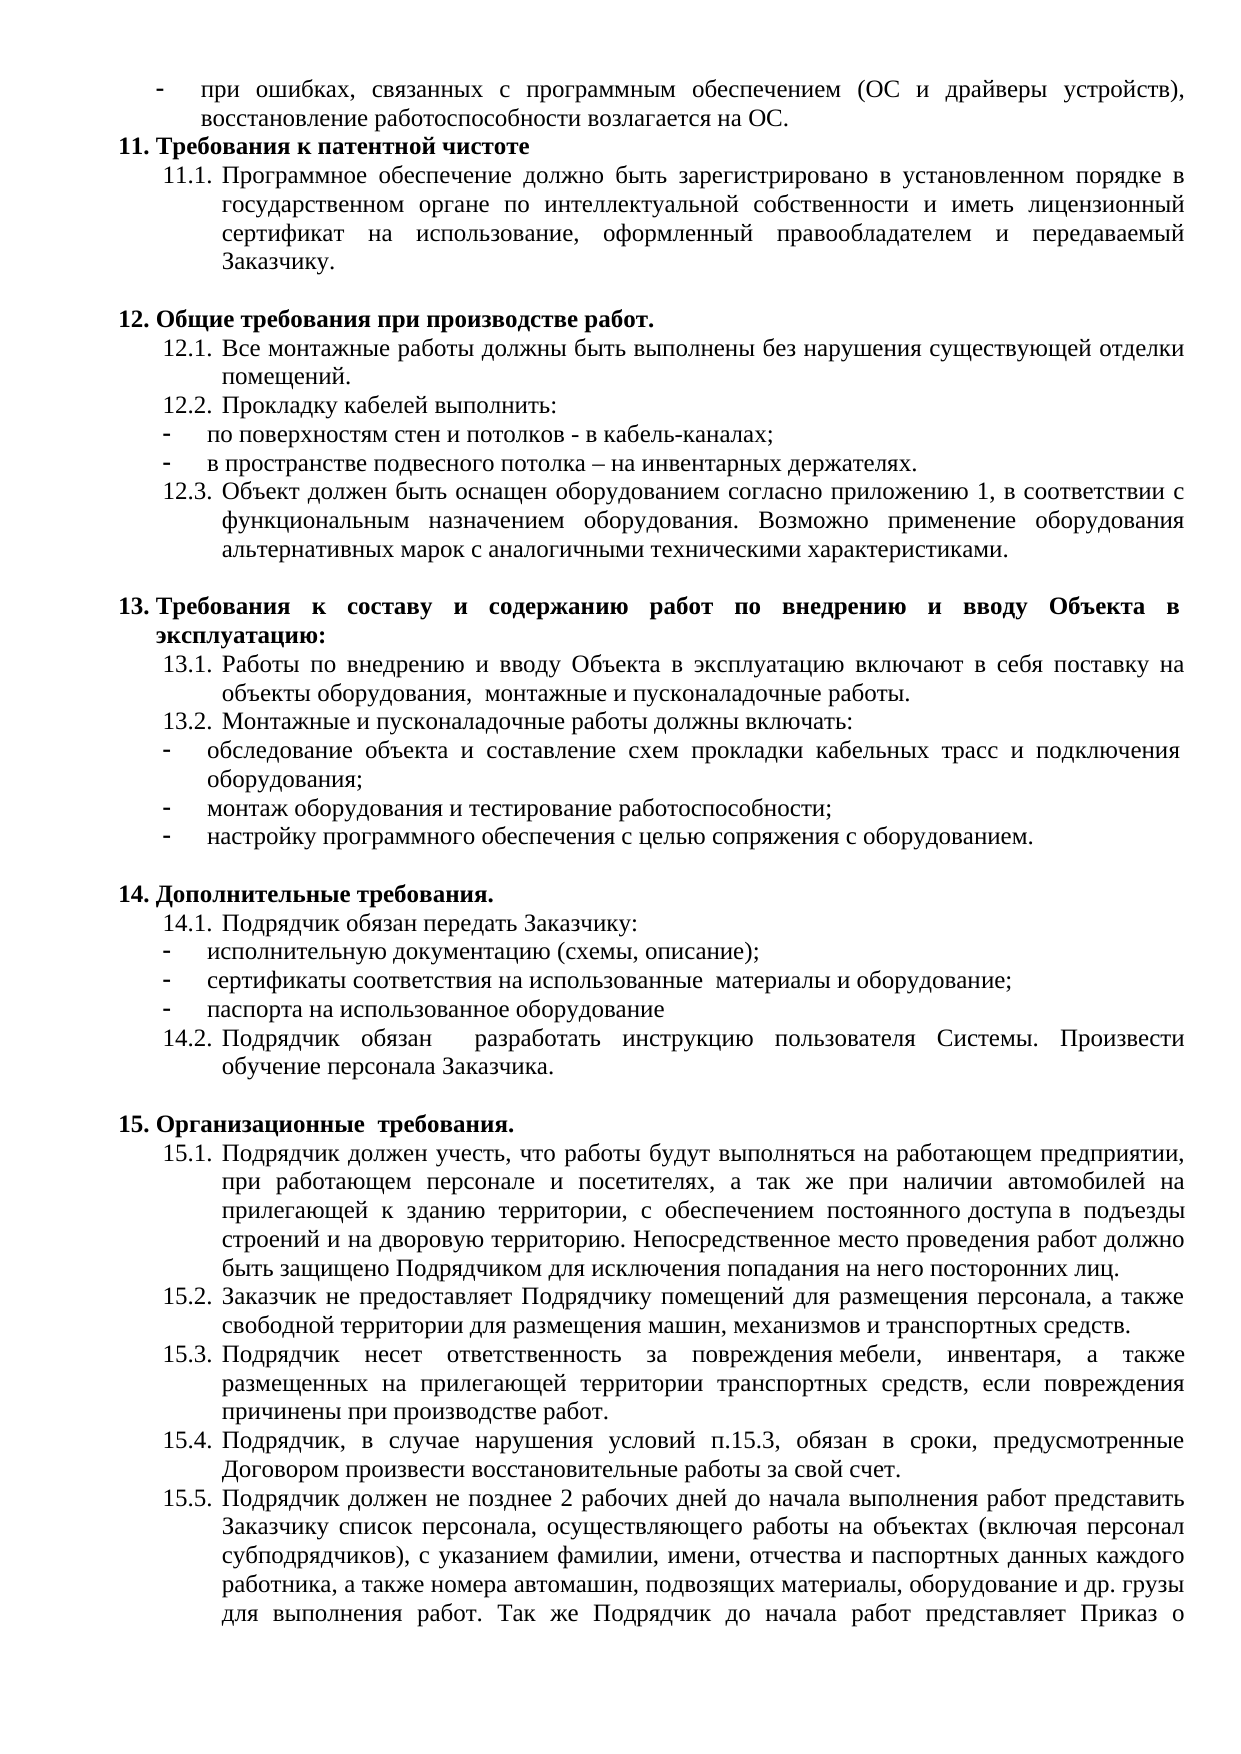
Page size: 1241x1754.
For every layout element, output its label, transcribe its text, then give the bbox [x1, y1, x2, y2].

list Подрядчик должен учесть, что работы будут выполняться на работающем предприятии, при работающем персонале и посетителях, а так же при наличии автомобилей на прилегающей к зданию территории, с обеспечением постоянного доступа в подъезды строений и на дворовую территорию. Непосредственное место проведения работ должно быть защищено Подрядчиком для исключения попадания на него посторонних лиц. [162, 1138, 1185, 1281]
list Организационные требования. [118, 1109, 1181, 1138]
list Объект должен быть оснащен оборудованием согласно приложению 1, в соответствии с функциональным назначением оборудования. Возможно применение оборудования альтернативных марок с аналогичными техническими характеристиками. [162, 476, 1185, 563]
list исполнительную документацию (схемы, описание); [162, 936, 1181, 965]
list по поверхностям стен и потолков - в кабель-каналах; [162, 419, 1181, 448]
list Подрядчик обязан разработать инструкцию пользователя Системы. Произвести обучение персонала Заказчика. [162, 1023, 1185, 1080]
list Работы по внедрению и вводу Объекта в эксплуатацию включают в себя поставку на объекты оборудования, монтажные и пусконаладочные работы. [162, 649, 1185, 706]
list Все монтажные работы должны быть выполнены без нарушения существующей отделки помещений. [162, 333, 1185, 390]
list Требования к составу и содержанию работ по внедрению и вводу Объекта в эксплуатацию: [118, 591, 1181, 649]
list Прокладку кабелей выполнить: [162, 390, 1185, 419]
list настройку программного обеспечения с целью сопряжения с оборудованием. [162, 821, 1181, 850]
list Монтажные и пусконаладочные работы должны включать: [162, 706, 1185, 735]
list Подрядчик обязан передать Заказчику: [162, 908, 1185, 936]
list при ошибках, связанных с программным обеспечением (ОС и драйверы устройств), восстановление работоспособности возлагается на ОС. [156, 74, 1185, 131]
list паспорта на использованное оборудование [162, 994, 1181, 1023]
list обследование объекта и составление схем прокладки кабельных трасс и подключения оборудования; [162, 735, 1181, 793]
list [162, 1483, 1185, 1626]
list Общие требования при производстве работ. [118, 304, 1181, 333]
list Дополнительные требования. [118, 879, 1181, 908]
list Требования к патентной чистоте [118, 131, 1181, 160]
list сертификаты соответствия на использованные материалы и оборудование; [162, 965, 1181, 994]
list в пространстве подвесного потолка – на инвентарных держателях. [162, 448, 1181, 476]
list Подрядчик несет ответственность за повреждения мебели, инвентаря, а также размещенных на прилегающей территории транспортных средств, если повреждения причинены при производстве работ. [162, 1339, 1185, 1425]
list Программное обеспечение должно быть зарегистрировано в установленном порядке в государственном органе по интеллектуальной собственности и иметь лицензионный сертификат на использование, оформленный правообладателем и передаваемый Заказчику. [162, 160, 1185, 275]
list монтаж оборудования и тестирование работоспособности; [162, 793, 1181, 821]
list Заказчик не предоставляет Подрядчику помещений для размещения персонала, а также свободной территории для размещения машин, механизмов и транспортных средств. [162, 1281, 1185, 1339]
list Подрядчик, в случае нарушения условий п.15.3, обязан в сроки, предусмотренные Договором произвести восстановительные работы за свой счет. [162, 1425, 1185, 1483]
